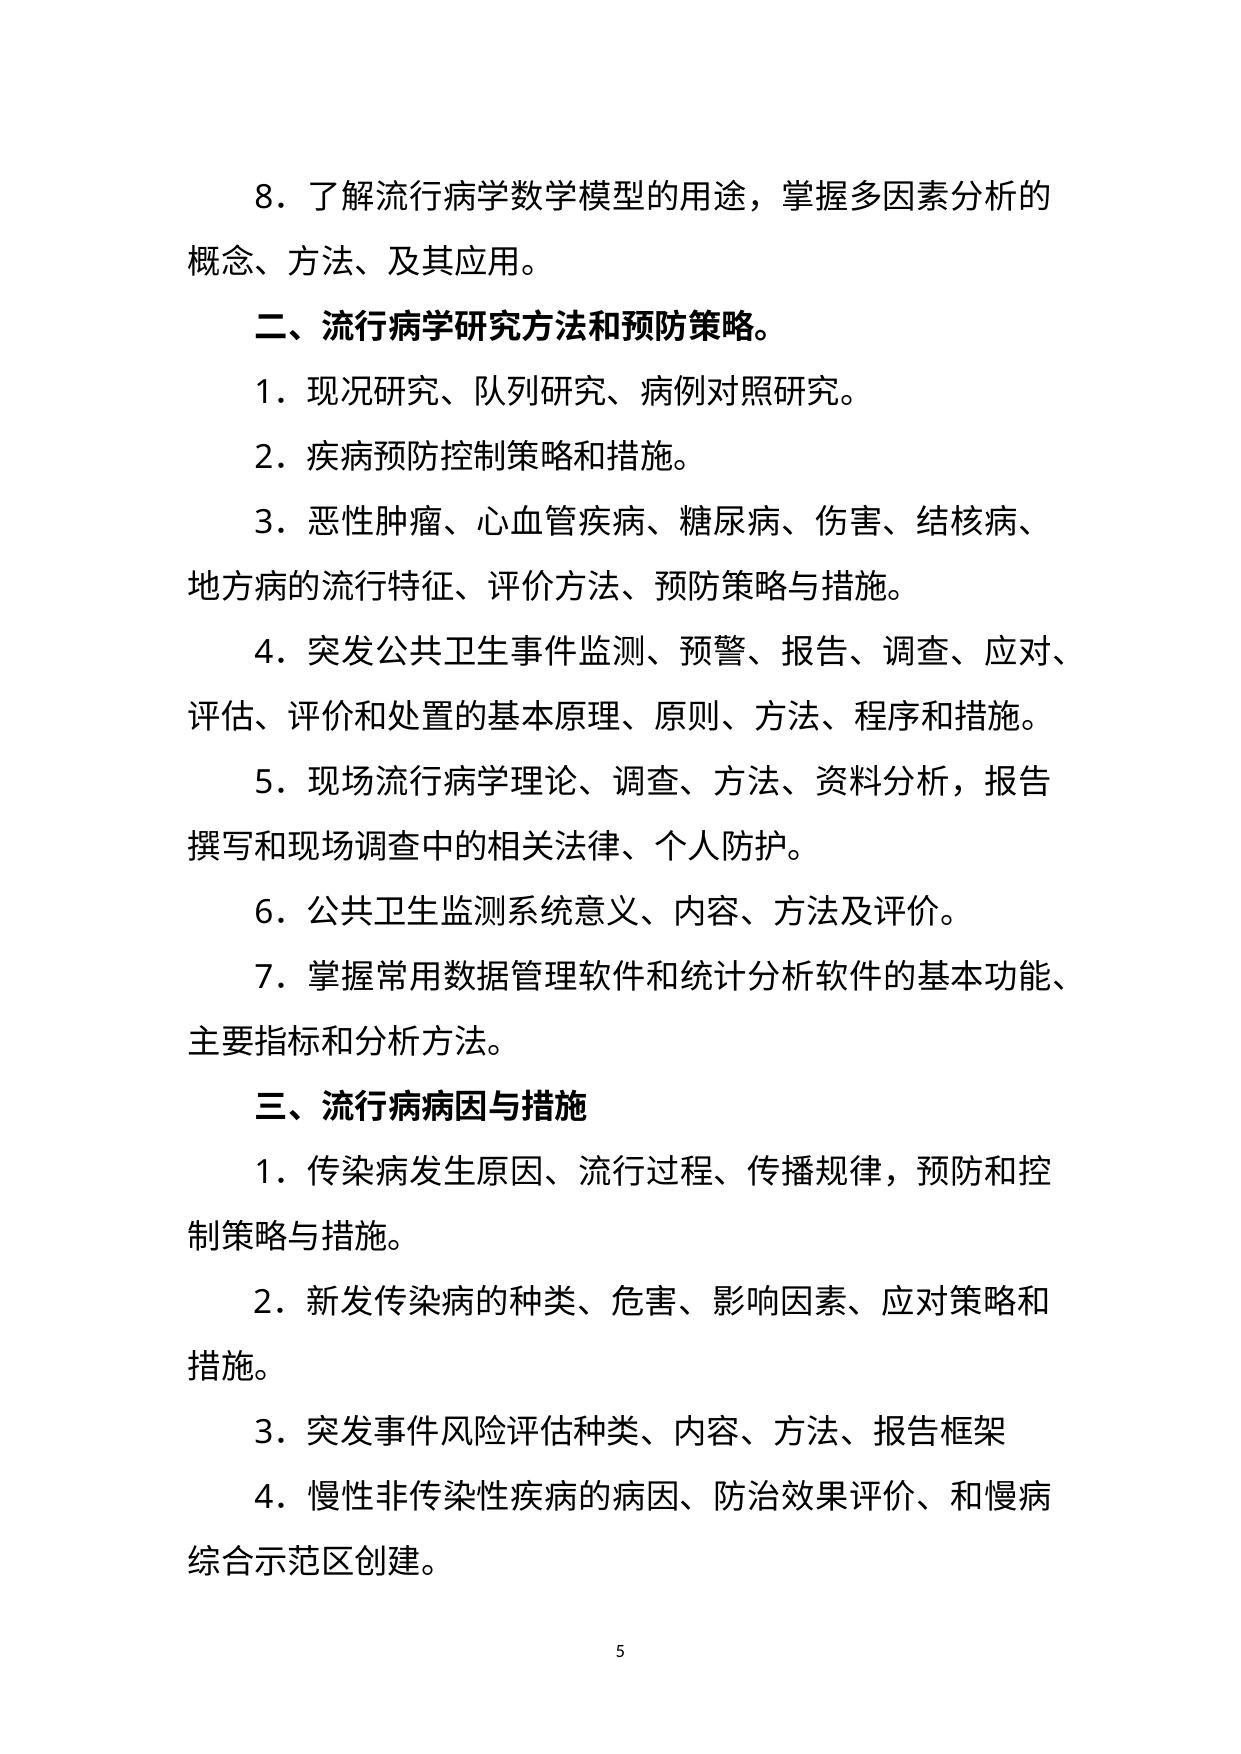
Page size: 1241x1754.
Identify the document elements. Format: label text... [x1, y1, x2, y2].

text 8．了解流行病学数学模型的用途，掌握多因素分析的概念、方法、及其应用。 [187, 162, 1053, 292]
text 三、流行病病因与措施 [187, 1072, 1053, 1137]
text 3．突发事件风险评估种类、内容、方法、报告框架 [187, 1397, 1053, 1462]
text 2．新发传染病的种类、危害、影响因素、应对策略和措施。 [187, 1267, 1053, 1397]
text 5．现场流行病学理论、调查、方法、资料分析，报告撰写和现场调查中的相关法律、个人防护。 [187, 747, 1053, 877]
text 4．慢性非传染性疾病的病因、防治效果评价、和慢病综合示范区创建。 [187, 1462, 1053, 1592]
text 1．现况研究、队列研究、病例对照研究。 [187, 357, 1053, 422]
text 2．疾病预防控制策略和措施。 [187, 422, 1053, 487]
text 7．掌握常用数据管理软件和统计分析软件的基本功能、主要指标和分析方法。 [187, 942, 1053, 1072]
text 二、流行病学研究方法和预防策略。 [187, 292, 1053, 357]
text 1．传染病发生原因、流行过程、传播规律，预防和控制策略与措施。 [187, 1137, 1053, 1267]
text 3．恶性肿瘤、心血管疾病、糖尿病、伤害、结核病、地方病的流行特征、评价方法、预防策略与措施。 [187, 487, 1053, 617]
text 4．突发公共卫生事件监测、预警、报告、调查、应对、评估、评价和处置的基本原理、原则、方法、程序和措施。 [187, 617, 1053, 747]
text 6．公共卫生监测系统意义、内容、方法及评价。 [187, 877, 1053, 942]
